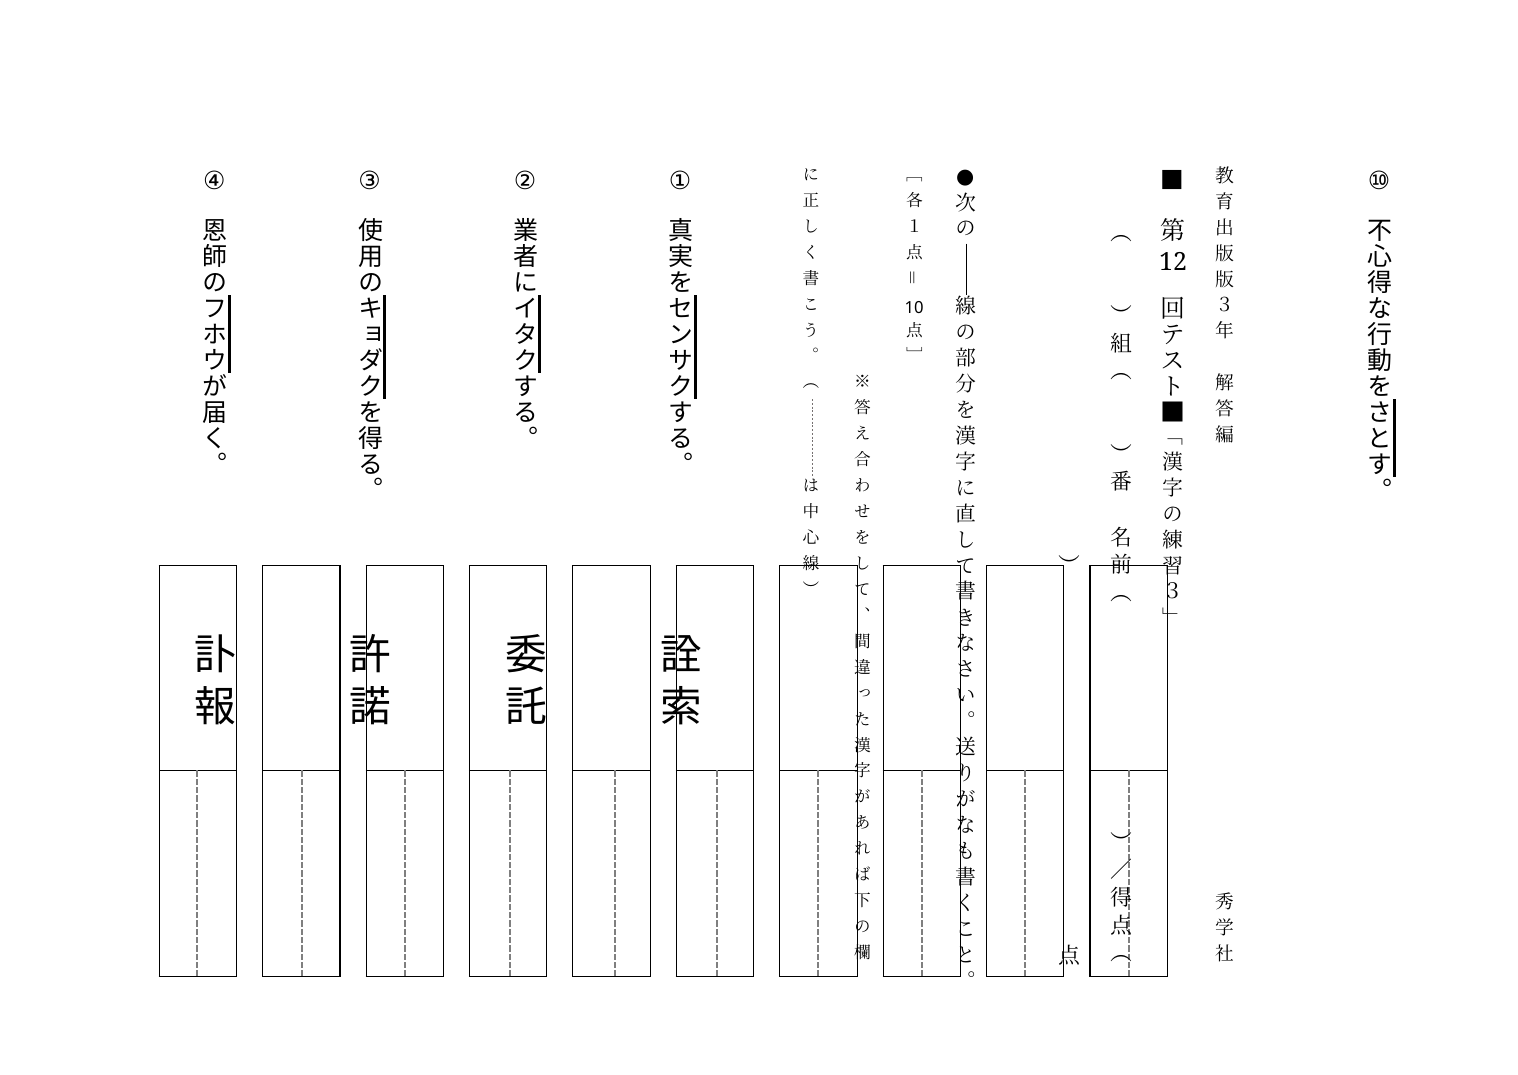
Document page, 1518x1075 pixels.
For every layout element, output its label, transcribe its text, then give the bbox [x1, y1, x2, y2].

text ①真実をセンサクする。 詮索 [629, 166, 733, 969]
text ②業者にイタクする。 委託 [474, 166, 578, 969]
text ④恩師のフホウが届く。 訃報 [163, 166, 267, 969]
text ※答え合わせをして、間違った漢字があれば下の欄に正しく書こう。（ は中心線） [785, 166, 888, 969]
text ■第12回テスト■「漢字の練習３」 [1147, 166, 1199, 969]
text ③使用のキョダクを得る。 許諾 [319, 166, 422, 969]
text ●次の 線の部分を漢字に直して書きなさい。送りがなも書くこと。［各１点＝10点］ [888, 166, 992, 969]
text （ ）組（ ）番 名前（ ）／得点（ ）点 [1043, 166, 1147, 969]
text ⑩不心得な行動をさとす。 [1354, 166, 1406, 969]
text 教育出版版３年 解答編 秀学社 [1199, 166, 1251, 969]
